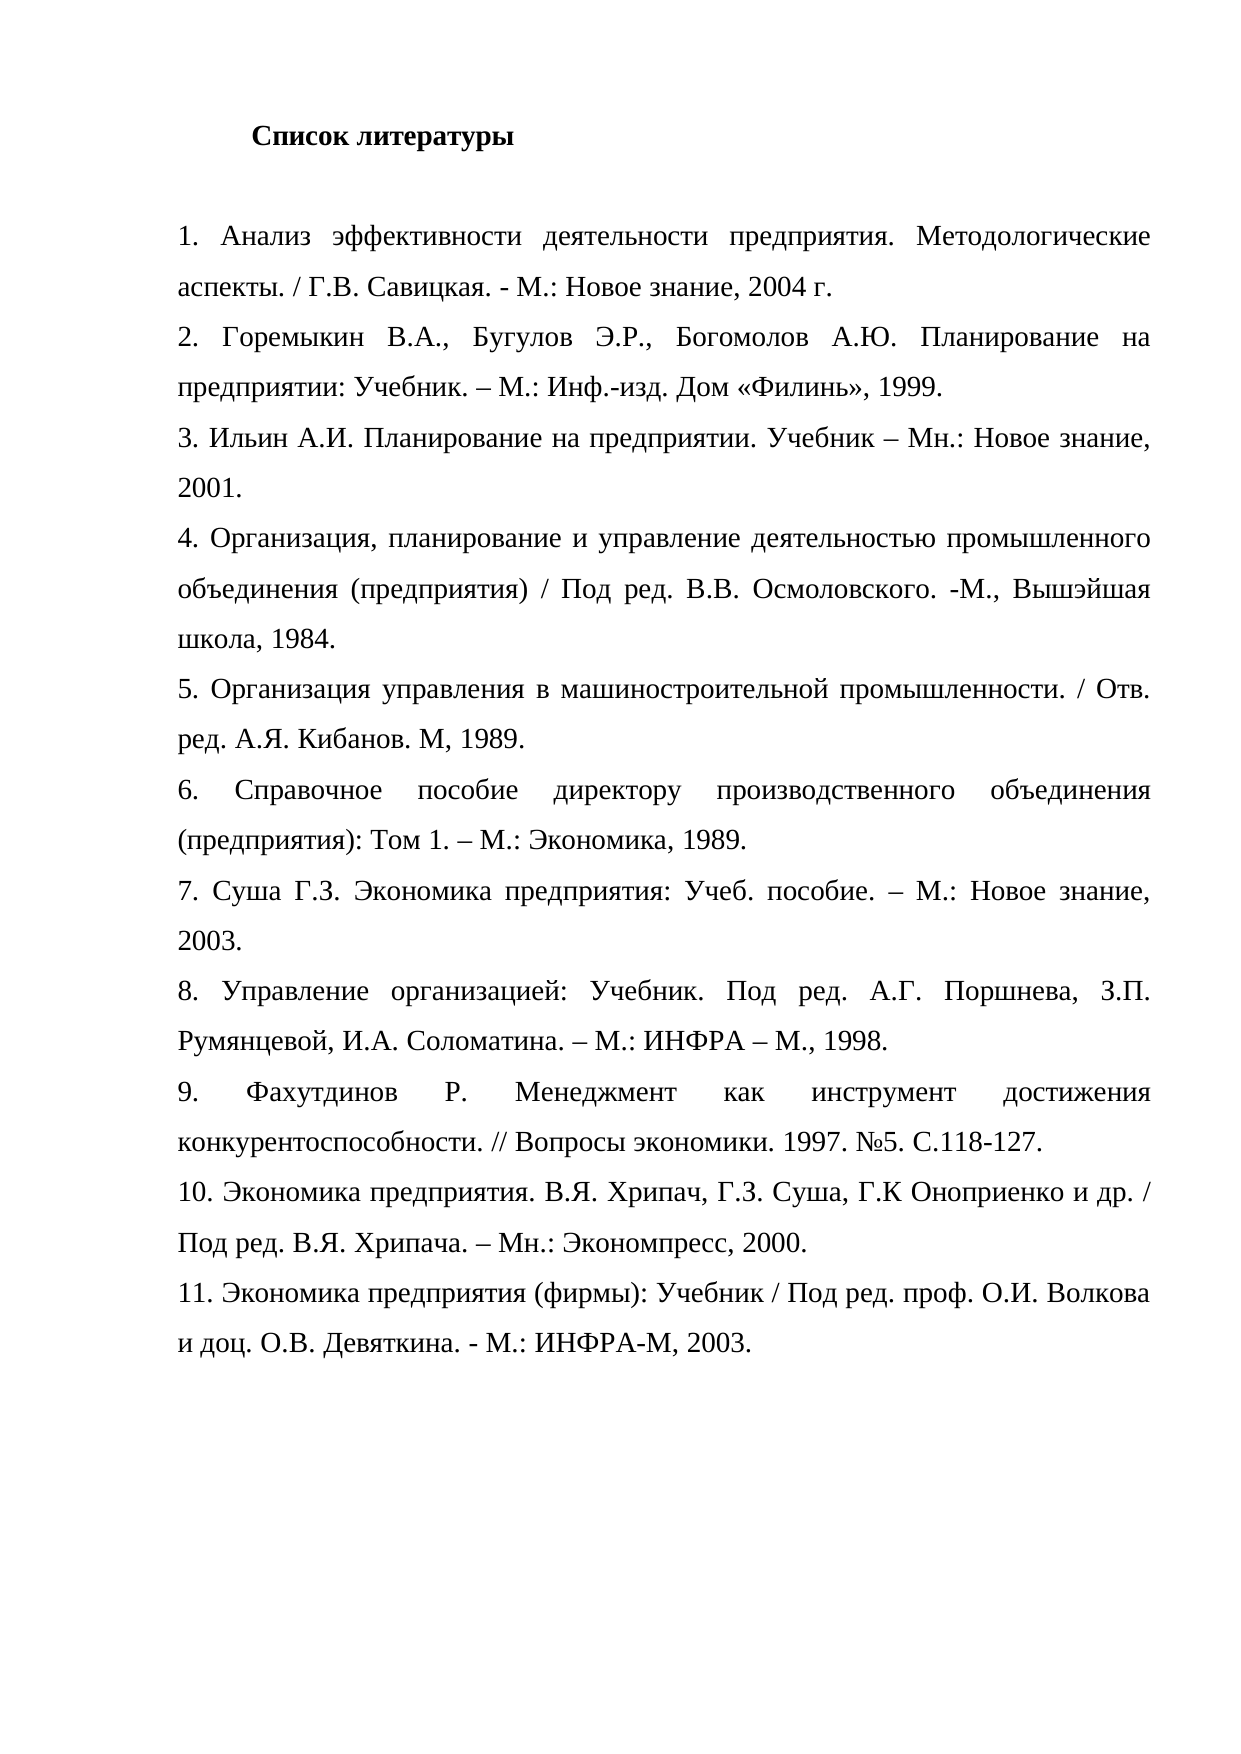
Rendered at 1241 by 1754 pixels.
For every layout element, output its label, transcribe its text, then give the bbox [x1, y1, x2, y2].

text 2. Горемыкин В.А., Бугулов Э.Р., Богомолов А.Ю. Планирование на предприятии: Учебник. – М.: Инф.-изд. Дом «Филинь», 1999. [177, 319, 1152, 403]
text 11. Экономика предприятия (фирмы): Учебник / Под ред. проф. О.И. Волкова и доц. О.В. Девяткина. - М.: ИНФРА-М, 2003. [177, 1275, 1152, 1359]
text Список литературы [177, 118, 1152, 152]
text 8. Управление организацией: Учебник. Под ред. А.Г. Поршнева, З.П. Румянцевой, И.А. Соломатина. – М.: ИНФРА – М., 1998. [177, 973, 1152, 1057]
text 7. Суша Г.З. Экономика предприятия: Учеб. пособие. – М.: Новое знание, 2003. [177, 873, 1152, 957]
text 9. Фахутдинов Р. Менеджмент как инструмент достижения конкурентоспособности. // Вопросы экономики. 1997. №5. С.118-127. [177, 1074, 1152, 1158]
text 3. Ильин А.И. Планирование на предприятии. Учебник – Мн.: Новое знание, 2001. [177, 420, 1152, 504]
text 5. Организация управления в машиностроительной промышленности. / Отв. ред. А.Я. Кибанов. М, 1989. [177, 672, 1152, 755]
text 1. Анализ эффективности деятельности предприятия. Методологические аспекты. / Г.В. Савицкая. - М.: Новое знание, 2004 г. [177, 219, 1152, 303]
text 10. Экономика предприятия. В.Я. Хрипач, Г.З. Суша, Г.К Оноприенко и др. / Под ред. В.Я. Хрипача. – Мн.: Экономпресс, 2000. [177, 1175, 1152, 1258]
text 6. Справочное пособие директору производственного объединения (предприятия): Том 1. – М.: Экономика, 1989. [177, 772, 1152, 856]
text 4. Организация, планирование и управление деятельностью промышленного объединения (предприятия) / Под ред. В.В. Осмоловского. -М., Вышэйшая школа, 1984. [177, 521, 1152, 655]
